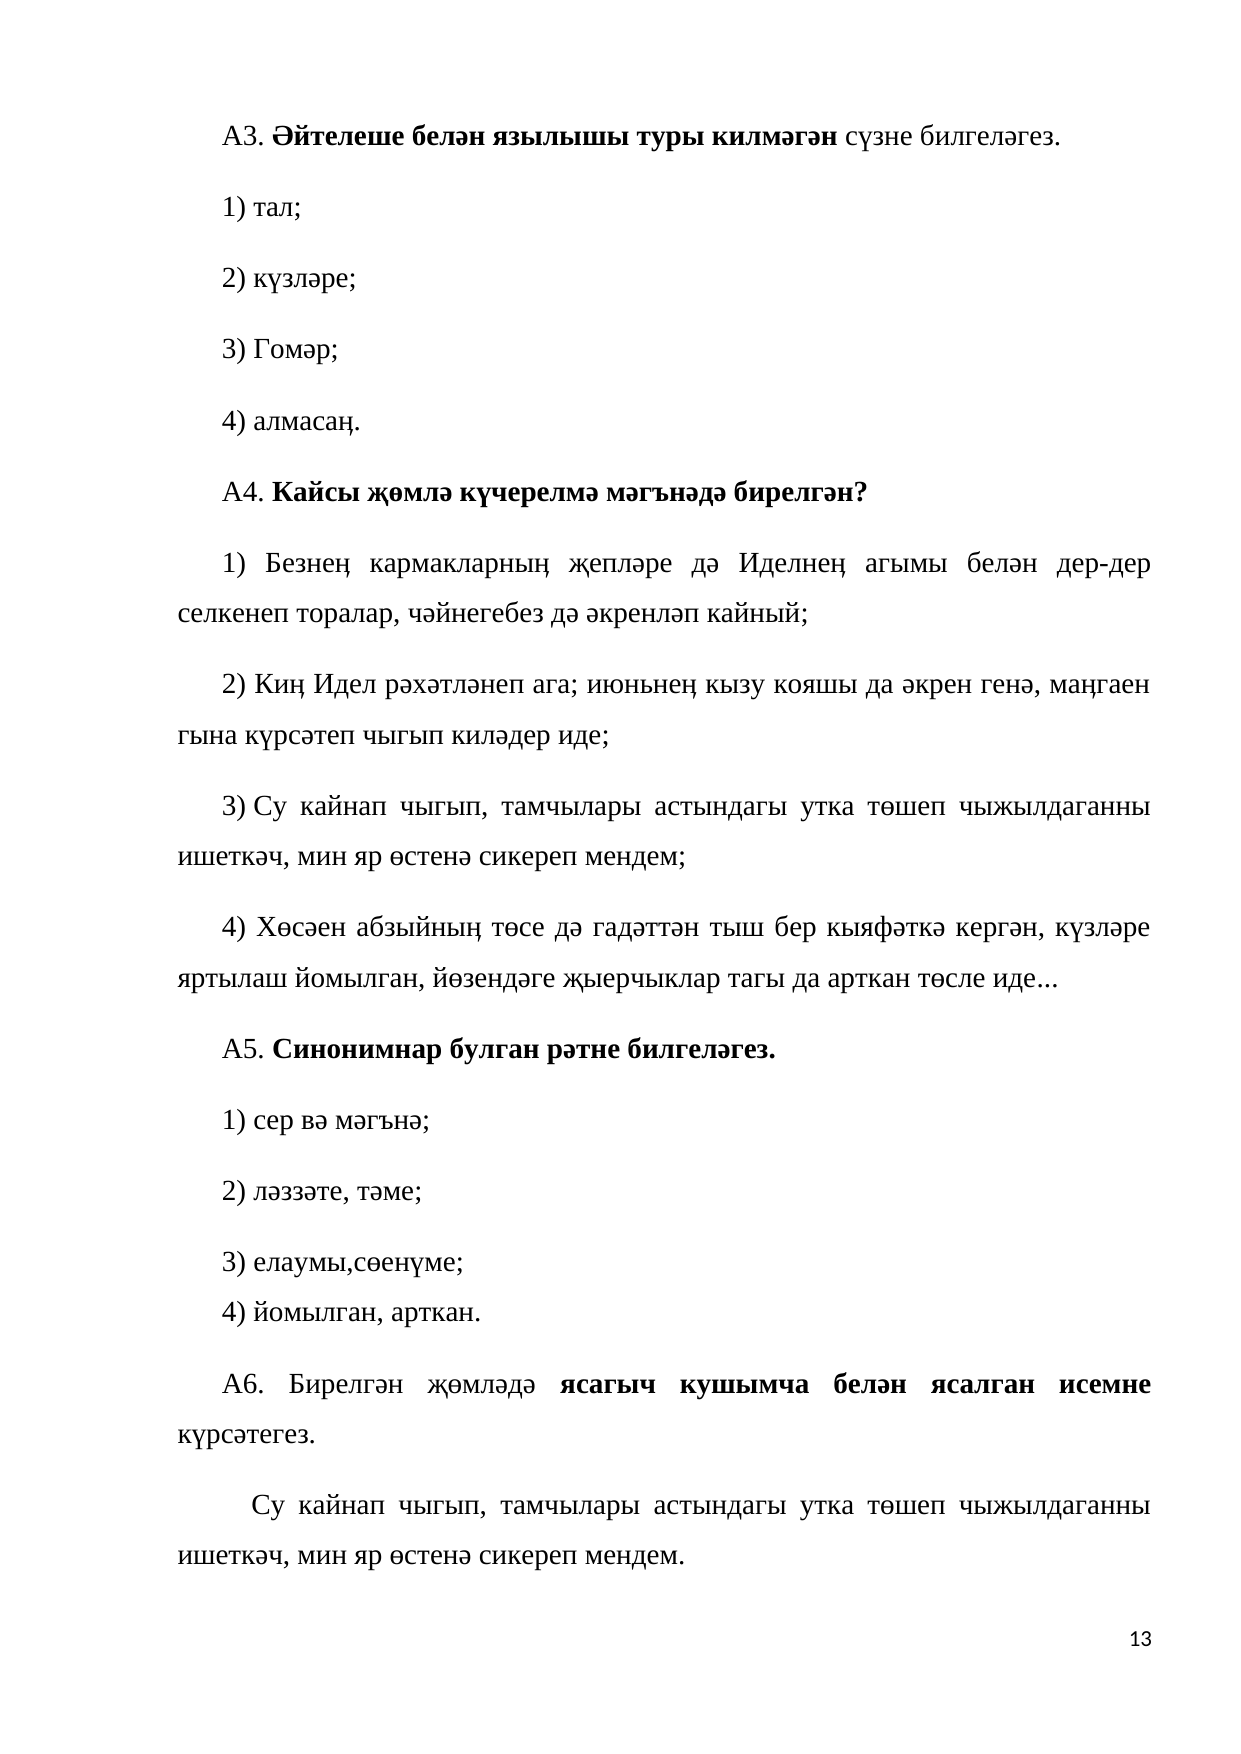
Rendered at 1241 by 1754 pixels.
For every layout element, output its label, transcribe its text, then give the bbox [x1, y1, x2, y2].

text 2) ләззәте, тәме; [177, 1173, 1152, 1207]
text А4. Кайсы җөмлә күчерелмә мәгънәдә бирелгән? [177, 474, 1152, 507]
text 1) сер вә мәгънә; [177, 1102, 1152, 1136]
text 4) йомылган, арткан. [177, 1294, 1152, 1328]
text 1) тал; [177, 189, 1152, 223]
text А6. Бирелгән җөмләдә ясагыч кушымча белән ясалган исемне күрсәтегез. [177, 1366, 1152, 1449]
text А5. Синонимнар булган рәтне билгеләгез. [177, 1031, 1152, 1064]
list Су кайнап чыгып, тамчылары астындагы утка төшеп чыжылдаганны ишеткәч, мин яр өстенә сикереп мендем. [177, 1487, 1152, 1571]
text 3) Гомәр; [177, 332, 1152, 365]
text 3) Су кайнап чыгып, тамчылары астындагы утка төшеп чыжылдаганны ишеткәч, мин яр өстенә сикереп мендем; [177, 788, 1152, 872]
text 2) күзләре; [177, 260, 1152, 294]
text А3. Әйтелеше белән язылышы туры килмәгән сүзне билгеләгез. [177, 118, 1152, 152]
text 4) алмасаӊ. [177, 403, 1152, 436]
text 2) Киӊ Идел рәхәтләнеп ага; июньнеӊ кызу кояшы да әкрен генә, маӊгаен гына күрсәтеп чыгып киләдер иде; [177, 666, 1152, 750]
text 1) Безнеӊ кармакларныӊ җепләре дә Иделнеӊ агымы белән дер-дер селкенеп торалар, чәйнегебез дә әкренләп кайный; [177, 545, 1152, 629]
text 3) елаумы,сөенүме; [177, 1244, 1150, 1278]
text 4) Хөсәен абзыйныӊ төсе дә гадәттән тыш бер кыяфәткә кергән, күзләре яртылаш йомылган, йөзендәге җыерчыклар тагы да арткан төсле иде... [177, 909, 1152, 993]
